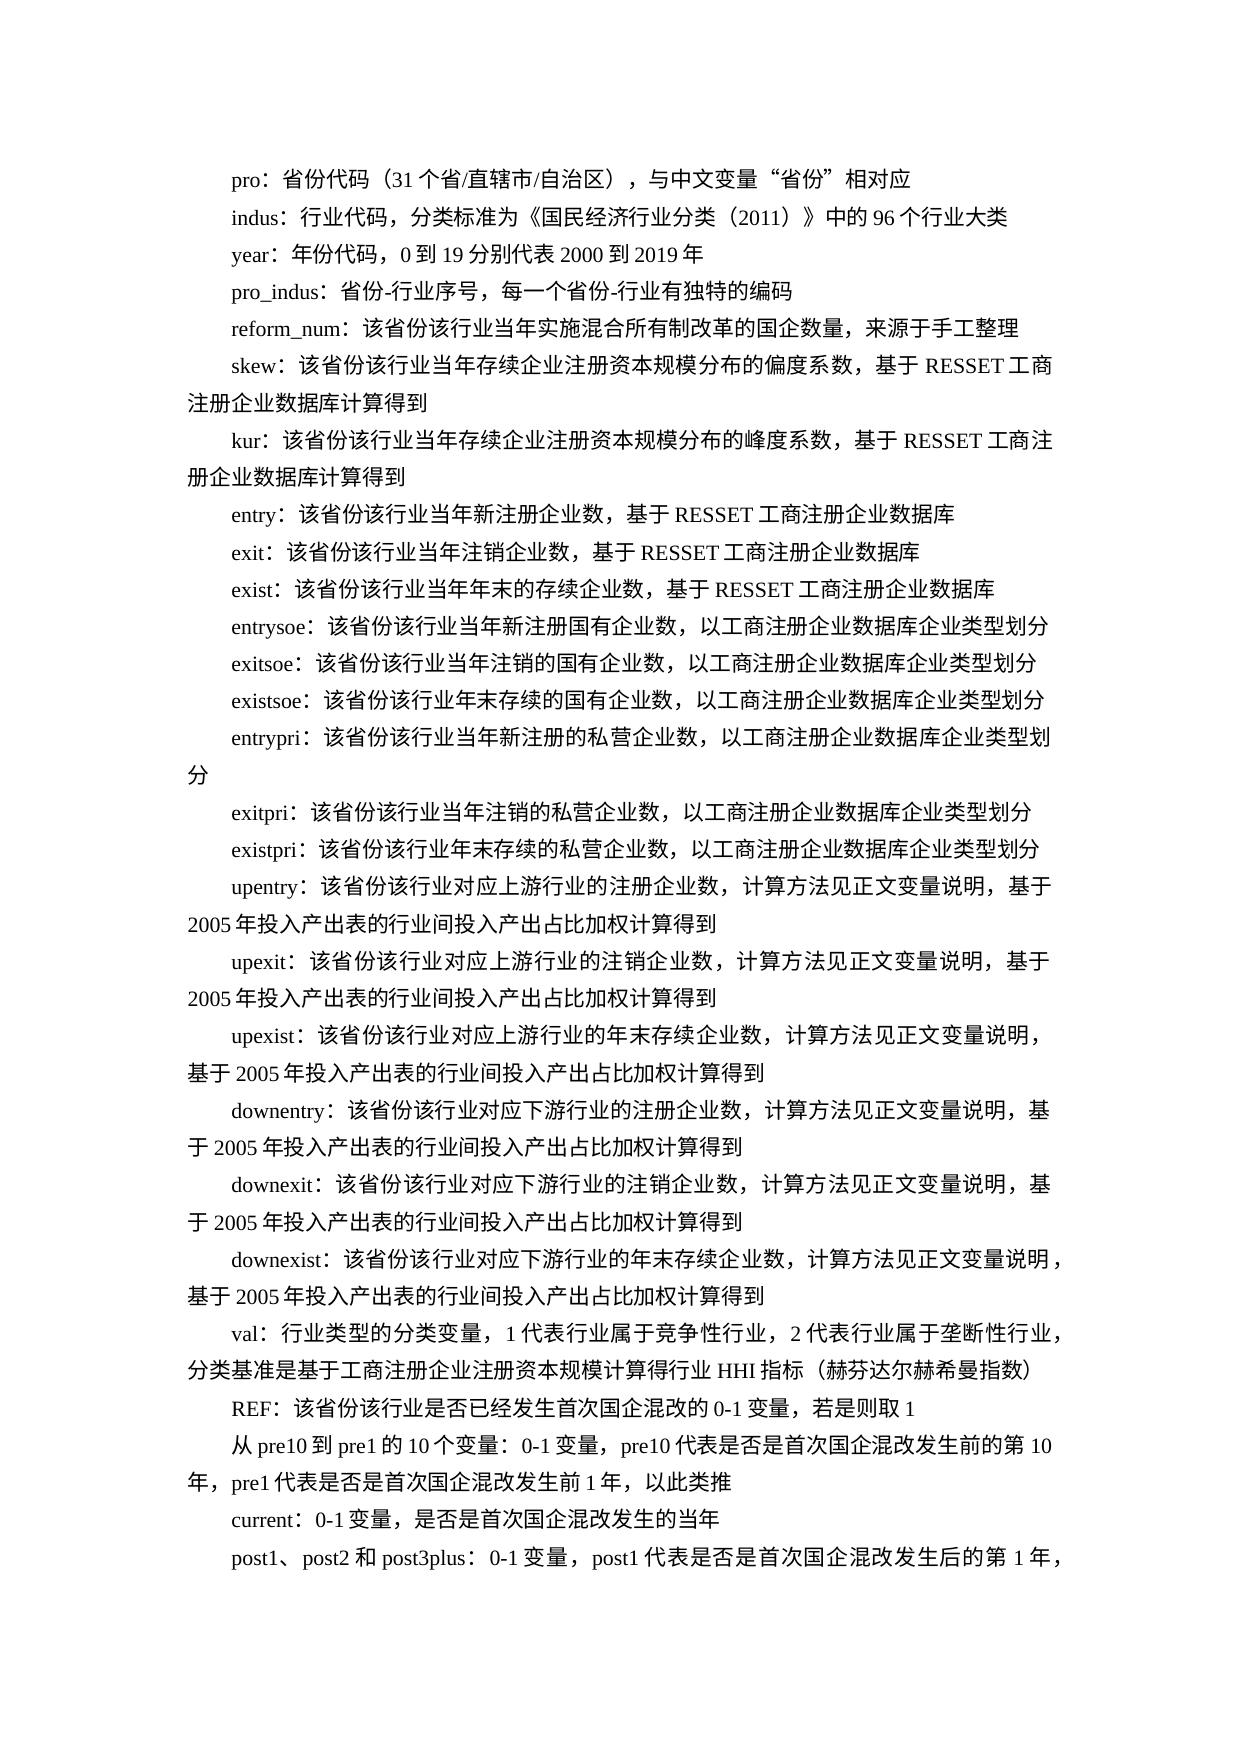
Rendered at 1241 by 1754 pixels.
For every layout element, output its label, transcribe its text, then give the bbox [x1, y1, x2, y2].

text entry：该省份该行业当年新注册企业数，基于RESSET工商注册企业数据库 [187, 497, 1053, 529]
text existpri：该省份该行业年末存续的私营企业数，以工商注册企业数据库企业类型划分 [187, 832, 1053, 864]
text exit：该省份该行业当年注销企业数，基于RESSET工商注册企业数据库 [187, 534, 1053, 567]
text upexist：该省份该行业对应上游行业的年末存续企业数，计算方法见正文变量说明，基于2005年投入产出表的行业间投入产出占比加权计算得到 [187, 1018, 1053, 1088]
text reform_num：该省份该行业当年实施混合所有制改革的国企数量，来源于手工整理 [187, 311, 1053, 343]
text existsoe：该省份该行业年末存续的国有企业数，以工商注册企业数据库企业类型划分 [187, 683, 1053, 715]
text downexist：该省份该行业对应下游行业的年末存续企业数，计算方法见正文变量说明，基于2005年投入产出表的行业间投入产出占比加权计算得到 [187, 1241, 1053, 1311]
text downentry：该省份该行业对应下游行业的注册企业数，计算方法见正文变量说明，基于2005年投入产出表的行业间投入产出占比加权计算得到 [187, 1092, 1053, 1162]
text exitpri：该省份该行业当年注销的私营企业数，以工商注册企业数据库企业类型划分 [187, 794, 1053, 827]
text pro：省份代码（31个省/直辖市/自治区），与中文变量“省份”相对应 [187, 162, 1053, 194]
text current：0-1变量，是否是首次国企混改发生的当年 [187, 1502, 1053, 1534]
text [187, 1539, 1053, 1572]
text downexit：该省份该行业对应下游行业的注销企业数，计算方法见正文变量说明，基于2005年投入产出表的行业间投入产出占比加权计算得到 [187, 1167, 1053, 1237]
text val：行业类型的分类变量，1代表行业属于竞争性行业，2代表行业属于垄断性行业，分类基准是基于工商注册企业注册资本规模计算得行业HHI指标（赫芬达尔赫希曼指数） [187, 1316, 1053, 1386]
text skew：该省份该行业当年存续企业注册资本规模分布的偏度系数，基于RESSET工商注册企业数据库计算得到 [187, 348, 1053, 418]
text year：年份代码，0到19分别代表2000到2019年 [187, 236, 1053, 269]
text exitsoe：该省份该行业当年注销的国有企业数，以工商注册企业数据库企业类型划分 [187, 646, 1053, 678]
text indus：行业代码，分类标准为《国民经济行业分类（2011）》中的96个行业大类 [187, 199, 1053, 232]
text entrypri：该省份该行业当年新注册的私营企业数，以工商注册企业数据库企业类型划分 [187, 720, 1053, 790]
text 从pre10到pre1的10个变量：0-1变量，pre10代表是否是首次国企混改发生前的第10年，pre1代表是否是首次国企混改发生前1年，以此类推 [187, 1427, 1053, 1497]
text upexit：该省份该行业对应上游行业的注销企业数，计算方法见正文变量说明，基于2005年投入产出表的行业间投入产出占比加权计算得到 [187, 943, 1053, 1013]
text upentry：该省份该行业对应上游行业的注册企业数，计算方法见正文变量说明，基于2005年投入产出表的行业间投入产出占比加权计算得到 [187, 869, 1053, 939]
text REF：该省份该行业是否已经发生首次国企混改的0-1变量，若是则取1 [187, 1390, 1053, 1423]
text pro_indus：省份-行业序号，每一个省份-行业有独特的编码 [187, 273, 1053, 306]
text exist：该省份该行业当年年末的存续企业数，基于RESSET工商注册企业数据库 [187, 571, 1053, 604]
text kur：该省份该行业当年存续企业注册资本规模分布的峰度系数，基于RESSET工商注册企业数据库计算得到 [187, 422, 1053, 492]
text entrysoe：该省份该行业当年新注册国有企业数，以工商注册企业数据库企业类型划分 [187, 608, 1053, 641]
